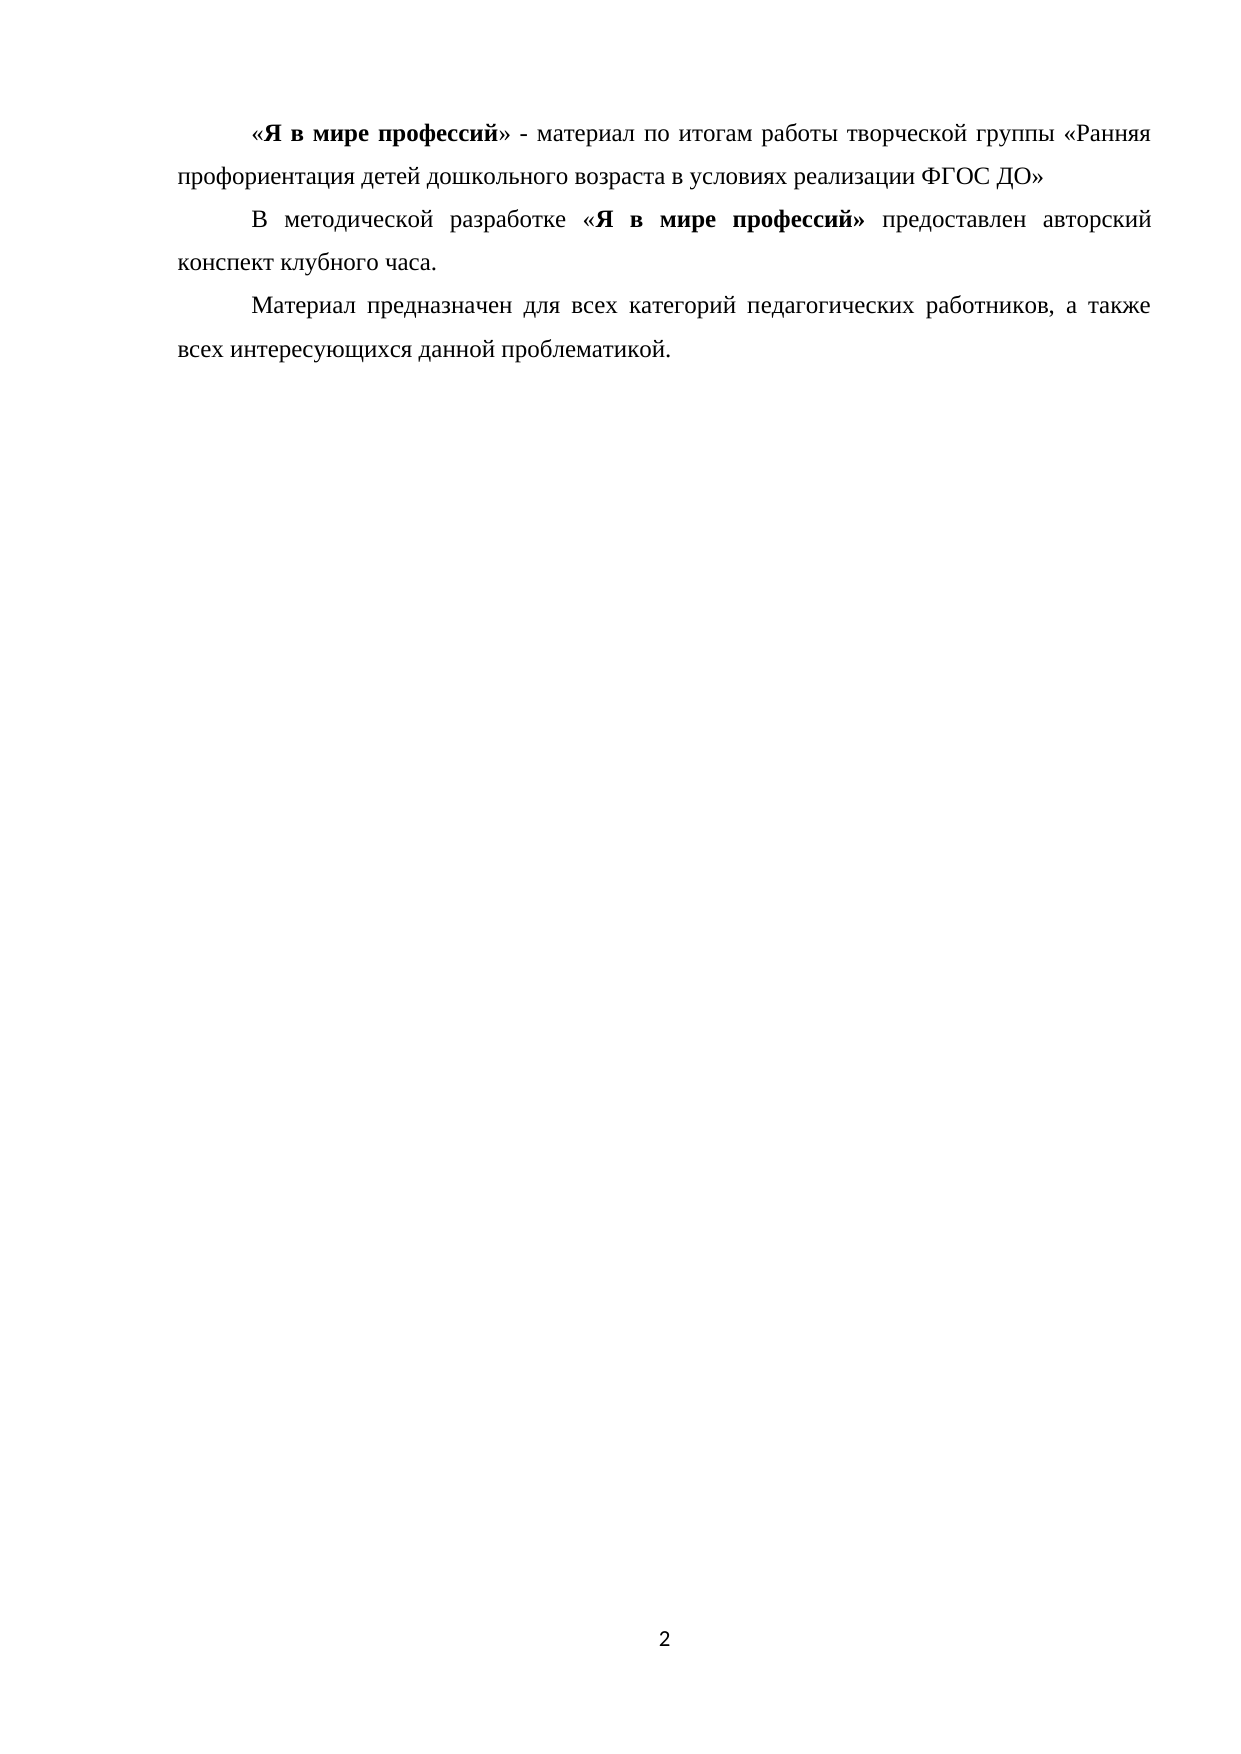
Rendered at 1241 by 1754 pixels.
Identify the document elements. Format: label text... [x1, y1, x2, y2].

text Материал предназначен для всех категорий педагогических работников, а также всех интересующихся данной проблематикой. [177, 291, 1152, 362]
text «Я в мире профессий» - материал по итогам работы творческой группы «Ранняя профориентация детей дошкольного возраста в условиях реализации ФГОС ДО» [177, 118, 1152, 190]
text В методической разработке «Я в мире профессий» предоставлен авторский конспект клубного часа. [177, 204, 1152, 276]
